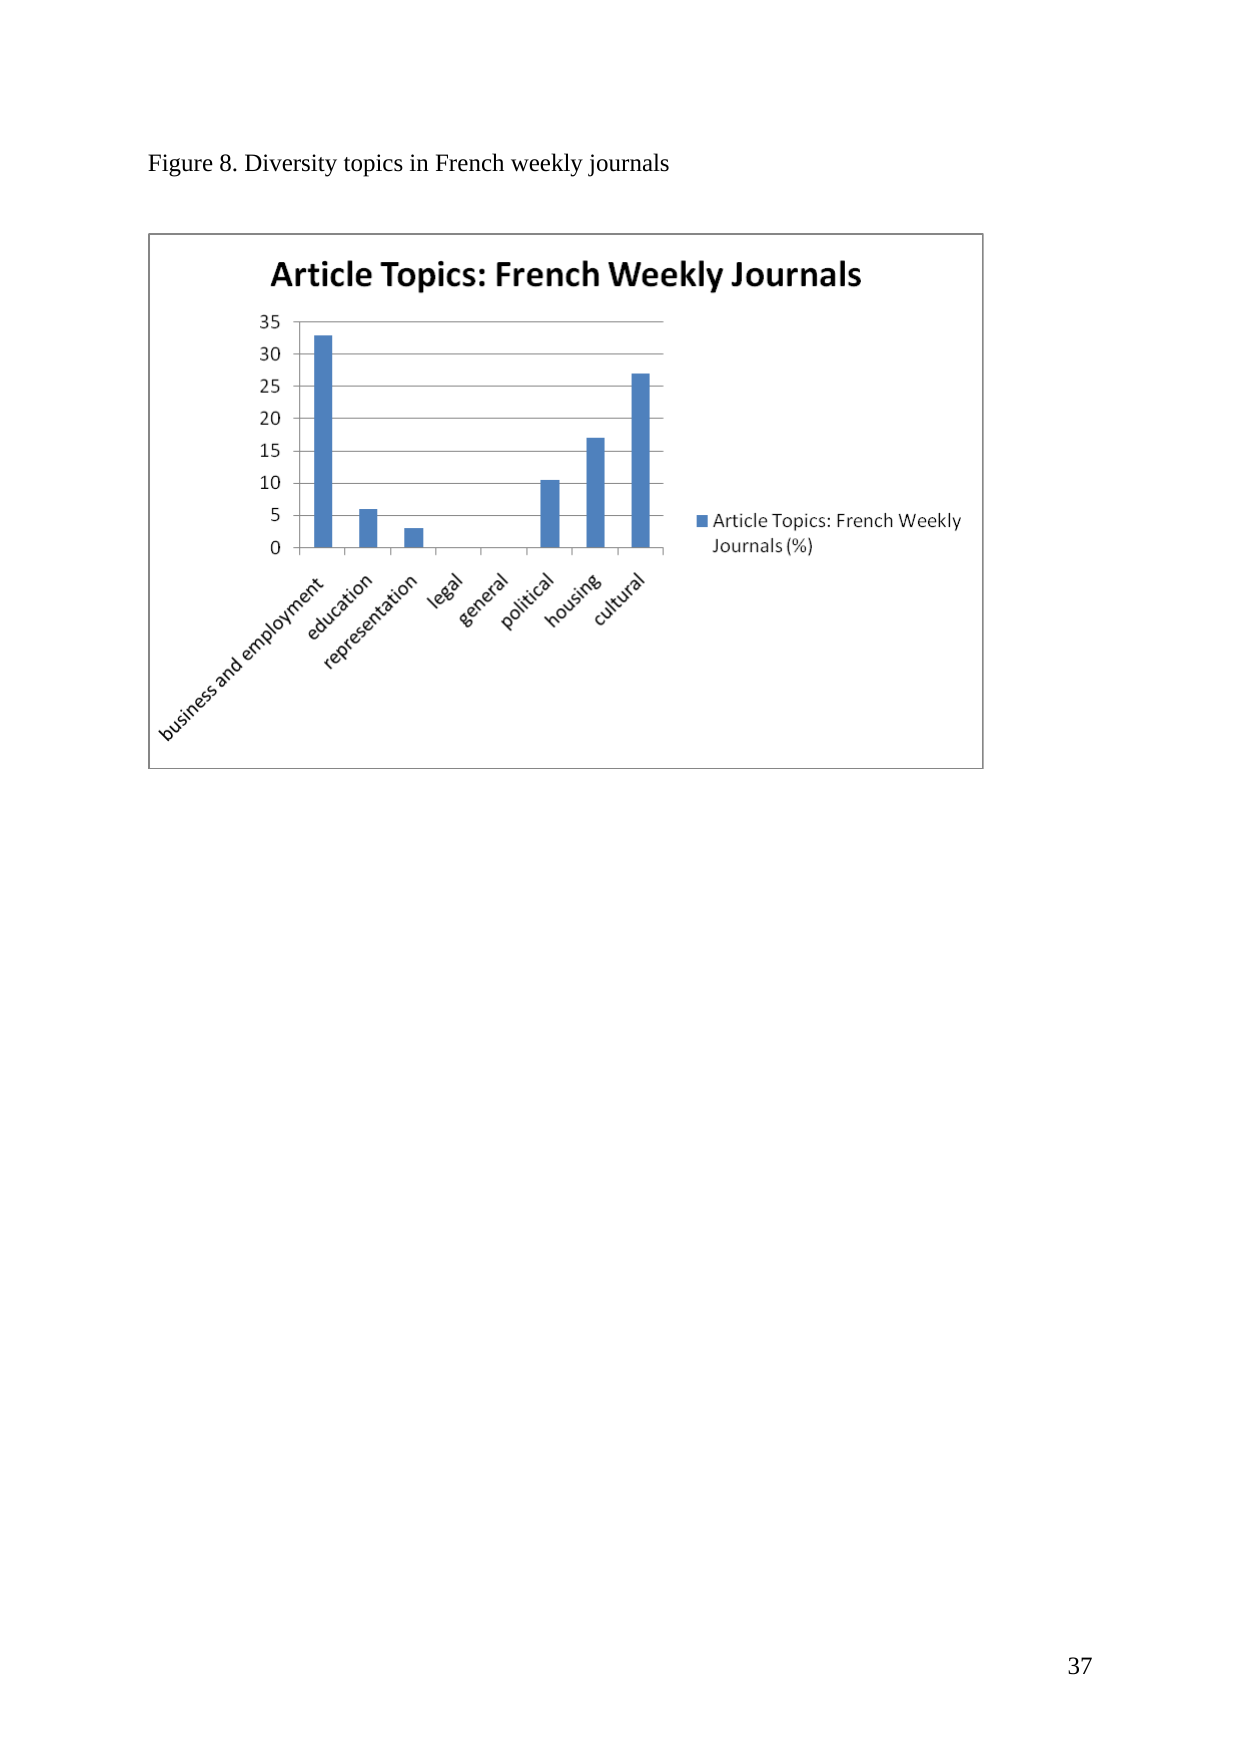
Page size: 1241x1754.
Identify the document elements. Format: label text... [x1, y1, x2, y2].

picture [147, 233, 984, 769]
text Figure 8. Diversity topics in French weekly journals [148, 148, 1092, 176]
